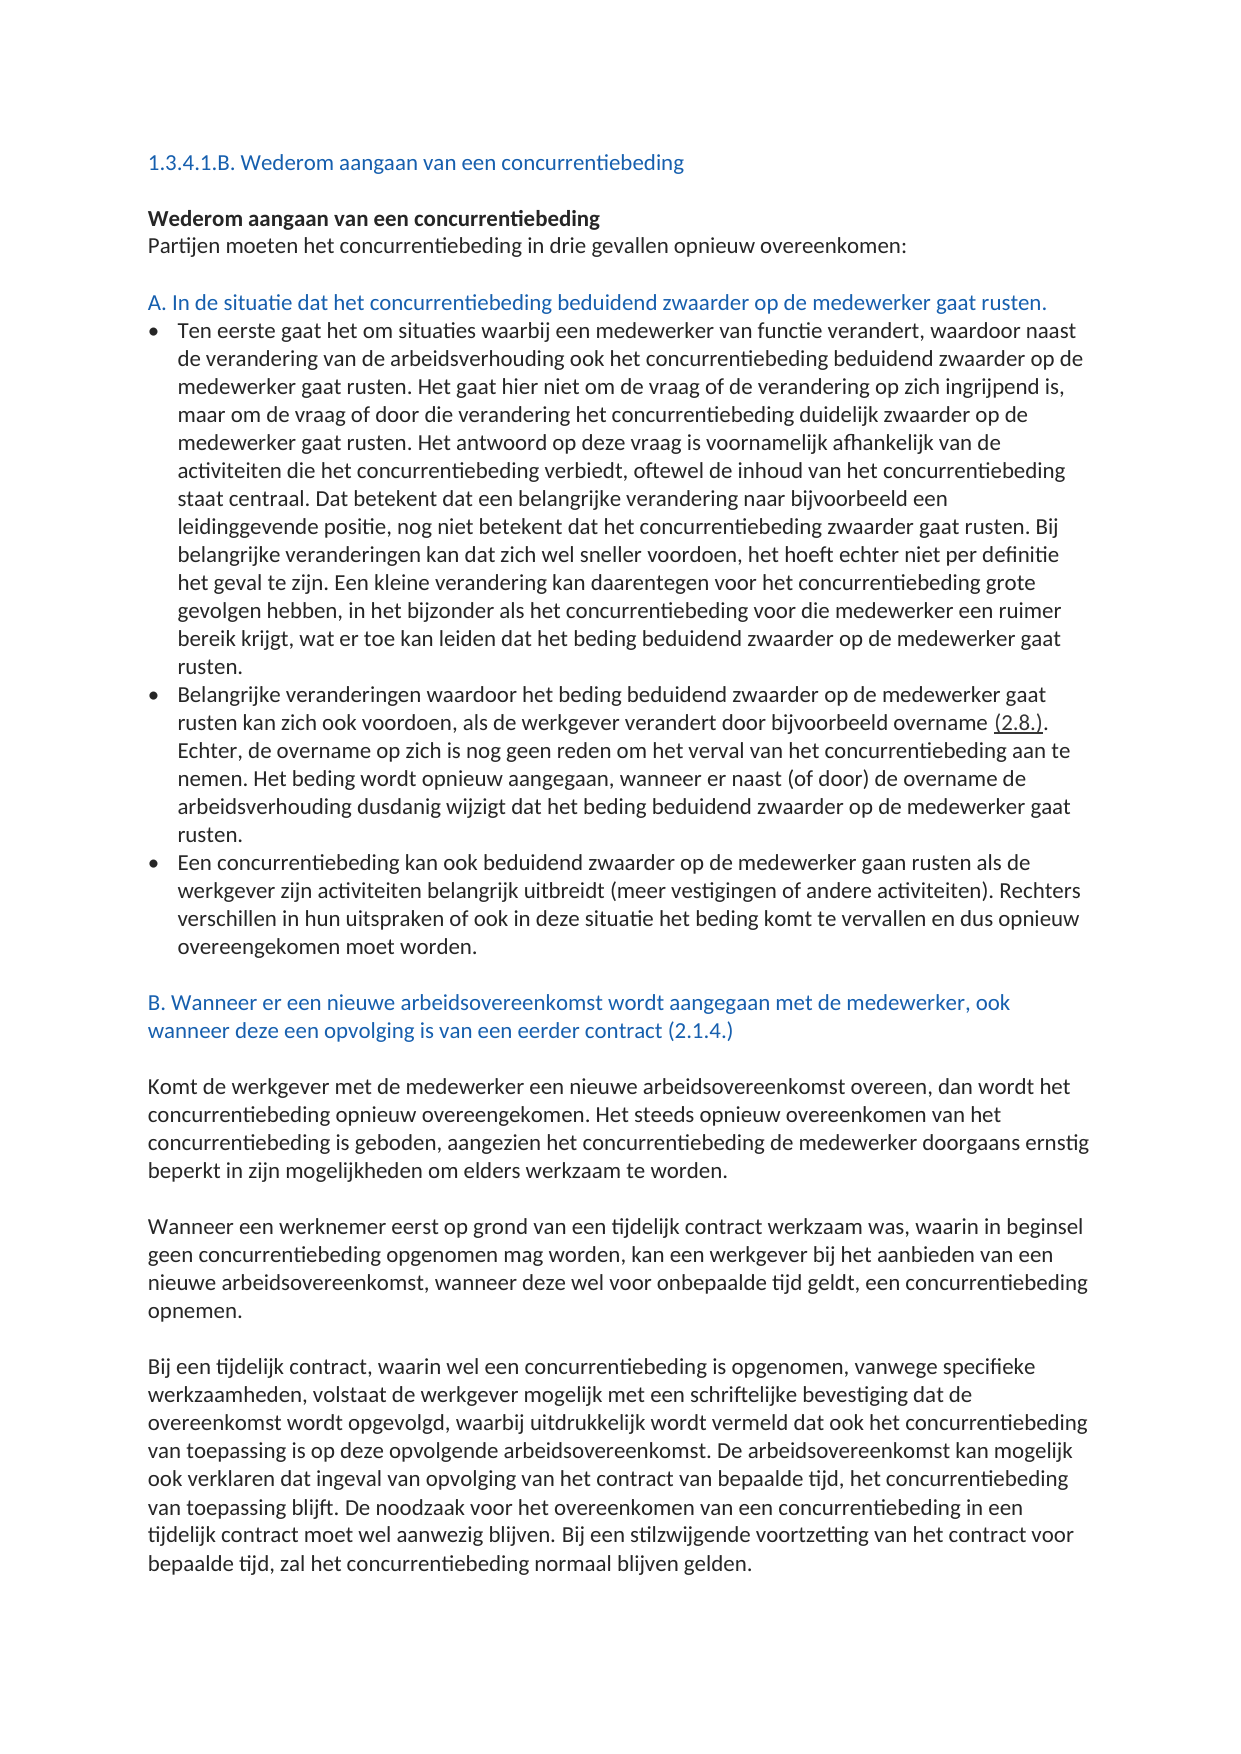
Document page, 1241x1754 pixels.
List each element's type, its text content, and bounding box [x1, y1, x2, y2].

text Partijen moeten het concurrentiebeding in drie gevallen opnieuw overeenkomen: [148, 232, 1093, 260]
text A. In de situatie dat het concurrentiebeding beduidend zwaarder op de medewerker gaat rusten. [148, 288, 1093, 316]
list Belangrijke veranderingen waardoor het beding beduidend zwaarder op de medewerker gaat rusten kan zich ook voordoen, als de werkgever verandert door bijvoorbeeld overname (2.8.). Echter, de overname op zich is nog geen reden om het verval van het concurrentiebeding aan te nemen. Het beding wordt opnieuw aangegaan, wanneer er naast (of door) de overname de arbeidsverhouding dusdanig wijzigt dat het beding beduidend zwaarder op de medewerker gaat rusten. [148, 680, 1093, 848]
list Een concurrentiebeding kan ook beduidend zwaarder op de medewerker gaan rusten als de werkgever zijn activiteiten belangrijk uitbreidt (meer vestigingen of andere activiteiten). Rechters verschillen in hun uitspraken of ook in deze situatie het beding komt te vervallen en dus opnieuw overeengekomen moet worden. [148, 848, 1093, 960]
text Komt de werkgever met de medewerker een nieuwe arbeidsovereenkomst overeen, dan wordt het concurrentiebeding opnieuw overeengekomen. Het steeds opnieuw overeenkomen van het concurrentiebeding is geboden, aangezien het concurrentiebeding de medewerker doorgaans ernstig beperkt in zijn mogelijkheden om elders werkzaam te worden. [148, 1072, 1093, 1184]
text 1.3.4.1.B. Wederom aangaan van een concurrentiebeding [148, 148, 1093, 176]
text Wederom aangaan van een concurrentiebeding [148, 204, 1093, 232]
text B. Wanneer er een nieuwe arbeidsovereenkomst wordt aangegaan met de medewerker, ook wanneer deze een opvolging is van een eerder contract (2.1.4.) [148, 988, 1093, 1044]
text Wanneer een werknemer eerst op grond van een tijdelijk contract werkzaam was, waarin in beginsel geen concurrentiebeding opgenomen mag worden, kan een werkgever bij het aanbieden van een nieuwe arbeidsovereenkomst, wanneer deze wel voor onbepaalde tijd geldt, een concurrentiebeding opnemen. [148, 1212, 1093, 1324]
list Ten eerste gaat het om situaties waarbij een medewerker van functie verandert, waardoor naast de verandering van de arbeidsverhouding ook het concurrentiebeding beduidend zwaarder op de medewerker gaat rusten. Het gaat hier niet om de vraag of de verandering op zich ingrijpend is, maar om de vraag of door die verandering het concurrentiebeding duidelijk zwaarder op de medewerker gaat rusten. Het antwoord op deze vraag is voornamelijk afhankelijk van de activiteiten die het concurrentiebeding verbiedt, oftewel de inhoud van het concurrentiebeding staat centraal. Dat betekent dat een belangrijke verandering naar bijvoorbeeld een leidinggevende positie, nog niet betekent dat het concurrentiebeding zwaarder gaat rusten. Bij belangrijke veranderingen kan dat zich wel sneller voordoen, het hoeft echter niet per definitie het geval te zijn. Een kleine verandering kan daarentegen voor het concurrentiebeding grote gevolgen hebben, in het bijzonder als het concurrentiebeding voor die medewerker een ruimer bereik krijgt, wat er toe kan leiden dat het beding beduidend zwaarder op de medewerker gaat rusten. [148, 316, 1093, 680]
text Bij een tijdelijk contract, waarin wel een concurrentiebeding is opgenomen, vanwege specifieke werkzaamheden, volstaat de werkgever mogelijk met een schriftelijke bevestiging dat de overeenkomst wordt opgevolgd, waarbij uitdrukkelijk wordt vermeld dat ook het concurrentiebeding van toepassing is op deze opvolgende arbeidsovereenkomst. De arbeidsovereenkomst kan mogelijk ook verklaren dat ingeval van opvolging van het contract van bepaalde tijd, het concurrentiebeding van toepassing blijft. De noodzaak voor het overeenkomen van een concurrentiebeding in een tijdelijk contract moet wel aanwezig blijven. Bij een stilzwijgende voortzetting van het contract voor bepaalde tijd, zal het concurrentiebeding normaal blijven gelden. [148, 1352, 1093, 1577]
